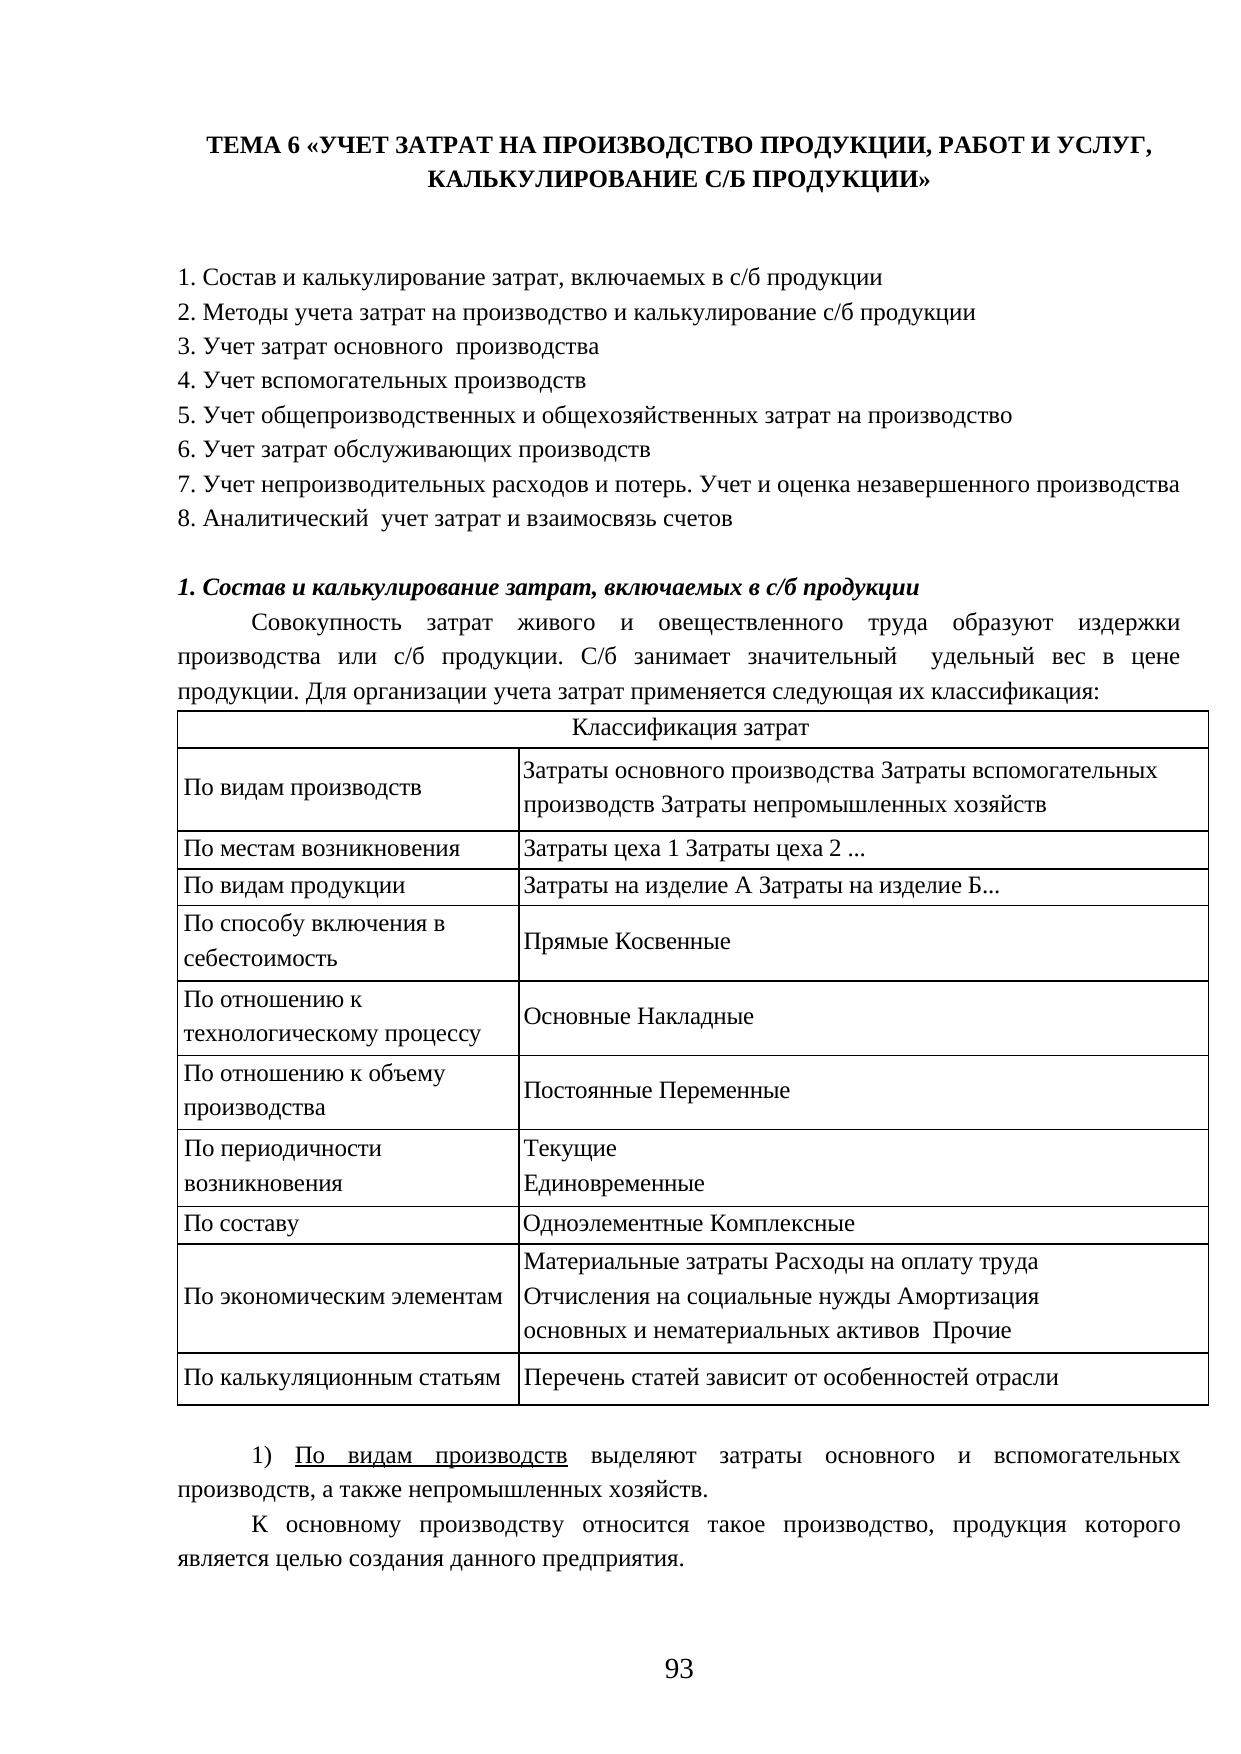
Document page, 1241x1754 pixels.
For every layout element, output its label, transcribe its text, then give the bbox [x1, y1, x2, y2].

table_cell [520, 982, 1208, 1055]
text 1. Состав и калькулирование затрат, включаемых в с/б продукции [177, 262, 1181, 291]
text ТЕМА 6 «УЧЕТ ЗАТРАТ НА ПРОИЗВОДСТВО продукции, работ и услуг, [177, 130, 1181, 159]
text К основному производству относится такое производство, продукция которого является целью создания данного предприятия. [177, 1509, 1181, 1572]
text 6. Учет затрат обслуживающих производств [177, 434, 1181, 463]
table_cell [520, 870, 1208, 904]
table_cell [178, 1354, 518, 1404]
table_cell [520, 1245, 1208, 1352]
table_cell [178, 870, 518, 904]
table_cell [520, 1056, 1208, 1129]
text КАЛЬКУЛИРОВАНИЕ С/Б ПРОДУКЦИИ» [177, 164, 1181, 193]
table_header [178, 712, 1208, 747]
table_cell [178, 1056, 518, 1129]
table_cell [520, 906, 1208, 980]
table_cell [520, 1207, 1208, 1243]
text Совокупность затрат живого и овеществленного труда образуют издержки производства или с/б продукции. С/б занимает значительный удельный вес в цене продукции. Для организации учета затрат применяется следующая их классификация: [177, 607, 1181, 704]
text 8. Аналитический учет затрат и взаимосвязь счетов [177, 503, 1181, 532]
text 2. Методы учета затрат на производство и калькулирование с/б продукции [177, 297, 1181, 325]
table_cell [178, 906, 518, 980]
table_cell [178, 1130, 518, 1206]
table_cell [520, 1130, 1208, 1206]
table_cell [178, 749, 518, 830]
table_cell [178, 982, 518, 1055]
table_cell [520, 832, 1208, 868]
text 1. Состав и калькулирование затрат, включаемых в с/б продукции [177, 572, 1181, 601]
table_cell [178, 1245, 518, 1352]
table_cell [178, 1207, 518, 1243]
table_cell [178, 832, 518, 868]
text 4. Учет вспомогательных производств [177, 366, 1181, 394]
text 5. Учет общепроизводственных и общехозяйственных затрат на производство [177, 400, 1181, 429]
text 3. Учет затрат основного производства [177, 331, 1181, 360]
text 7. Учет непроизводительных расходов и потерь. Учет и оценка незавершенного производства [177, 469, 1181, 498]
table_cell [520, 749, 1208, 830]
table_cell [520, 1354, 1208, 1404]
text 1) По видам производств выделяют затраты основного и вспомогательных производств, а также непромышленных хозяйств. [177, 1440, 1181, 1503]
